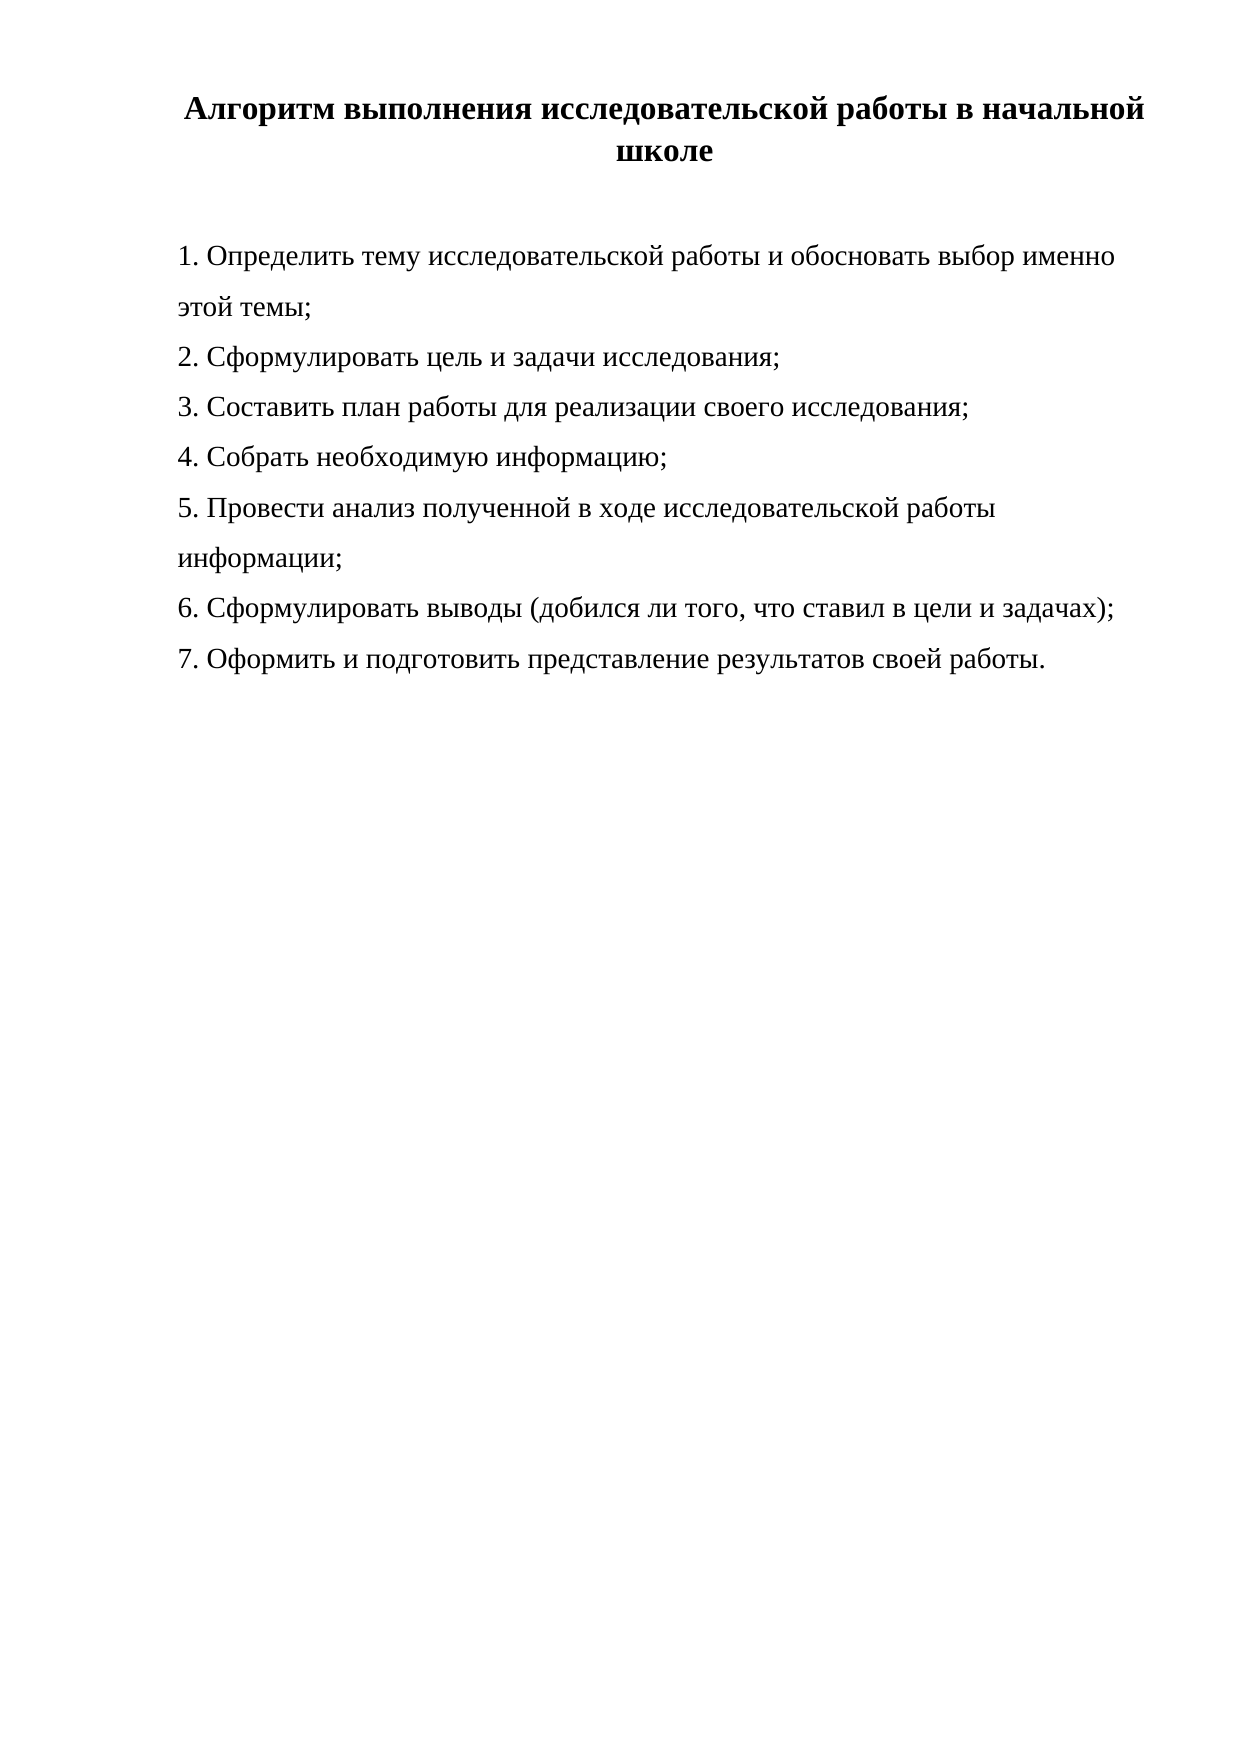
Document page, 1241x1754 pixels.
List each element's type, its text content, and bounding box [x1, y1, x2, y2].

text Алгоритм выполнения исследовательской работы в начальной школе [177, 89, 1152, 168]
text 1. Определить тему исследовательской работы и обосновать выбор именно этой темы; 2. Сформулировать цель и задачи исследования; 3. Составить план работы для реализации своего исследования; [177, 188, 1152, 423]
text 4. Собрать необходимую информацию; 5. Провести анализ полученной в ходе исследовательской работы информации; 6. Сформулировать выводы (добился ли того, что ставил в цели и задачах); 7. Оформить и подготовить представление результатов своей работы. [177, 439, 1152, 674]
